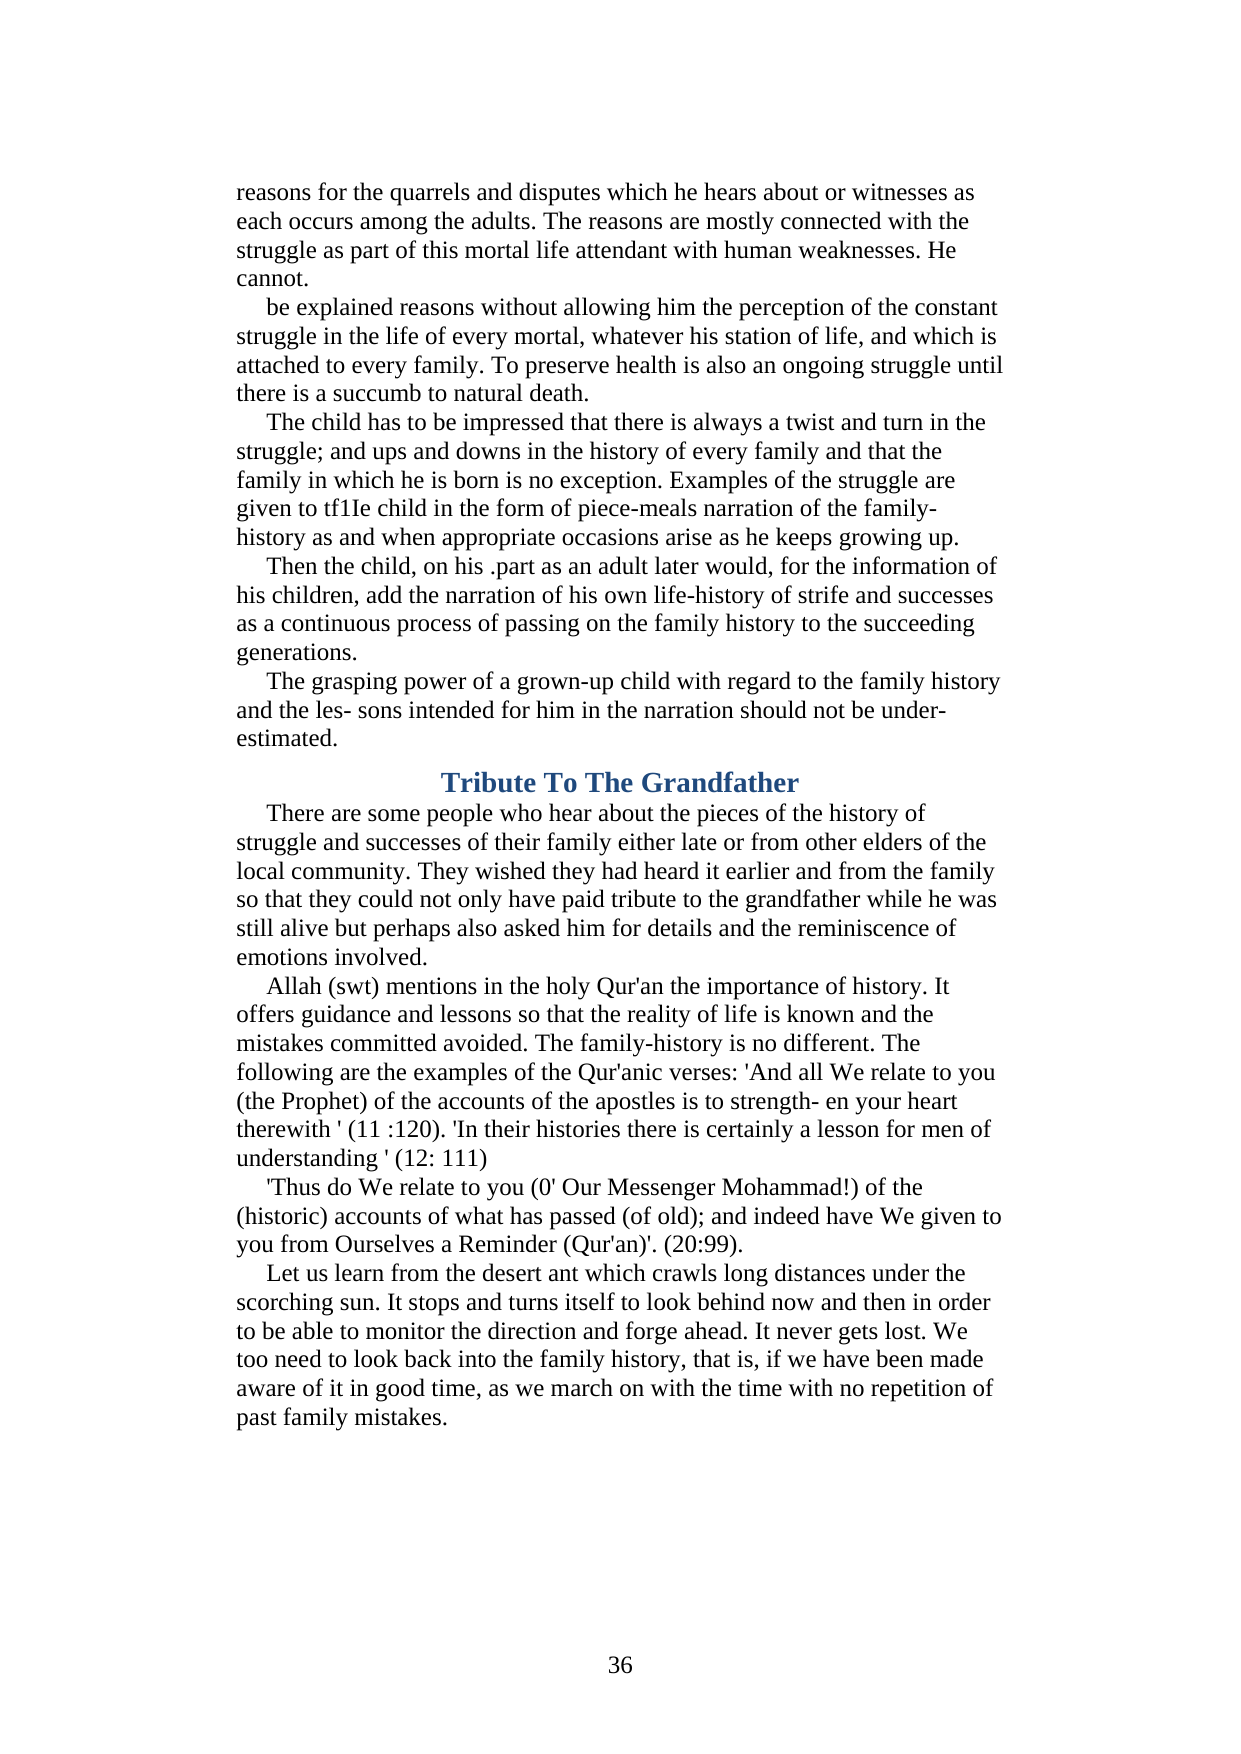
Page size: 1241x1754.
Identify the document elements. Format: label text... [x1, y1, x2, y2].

subtitle Tribute To The Grandfather [236, 765, 1004, 798]
text 'Thus do We relate to you (0' Our Messenger Mohammad!) of the (historic) accounts of what has passed (of old); and indeed have We given to you from Ourselves a Reminder (Qur'an)'. (20:99). [236, 1172, 1004, 1258]
text Then the child, on his .part as an adult later would, for the information of his children, add the narration of his own life-history of strife and successes as a continuous process of passing on the family history to the succeeding generations. [236, 551, 1004, 666]
text Let us learn from the desert ant which crawls long distances under the scorching sun. It stops and turns itself to look behind now and then in order to be able to monitor the direction and forge ahead. It never gets lost. We too need to look back into the family history, that is, if we have been made aware of it in good time, as we march on with the time with no repetition of past family mistakes. [236, 1258, 1004, 1431]
text Allah (swt) mentions in the holy Qur'an the importance of history. It offers guidance and lessons so that the reality of life is known and the mistakes committed avoided. The family-history is no different. The following are the examples of the Qur'anic verses: 'And all We relate to you (the Prophet) of the accounts of the apostles is to strength- en your heart therewith ' (11 :120). 'In their histories there is certainly a lesson for men of understanding ' (12: 111) [236, 971, 1004, 1172]
text There are some people who hear about the pieces of the history of struggle and successes of their family either late or from other elders of the local community. They wished they had heard it earlier and from the family so that they could not only have paid tribute to the grandfather while he was still alive but perhaps also asked him for details and the reminiscence of emotions involved. [236, 798, 1004, 971]
text The child has to be impressed that there is always a twist and turn in the struggle; and ups and downs in the history of every family and that the family in which he is born is no exception. Examples of the struggle are given to tf1Ie child in the form of piece-meals narration of the family-history as and when appropriate occasions arise as he keeps growing up. [236, 407, 1004, 551]
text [236, 177, 1004, 292]
text be explained reasons without allowing him the perception of the constant struggle in the life of every mortal, whatever his station of life, and which is attached to every family. To preserve health is also an ongoing struggle until there is a succumb to natural death. [236, 292, 1004, 407]
text The grasping power of a grown-up child with regard to the family history and the les- sons intended for him in the narration should not be under-estimated. [236, 666, 1004, 752]
